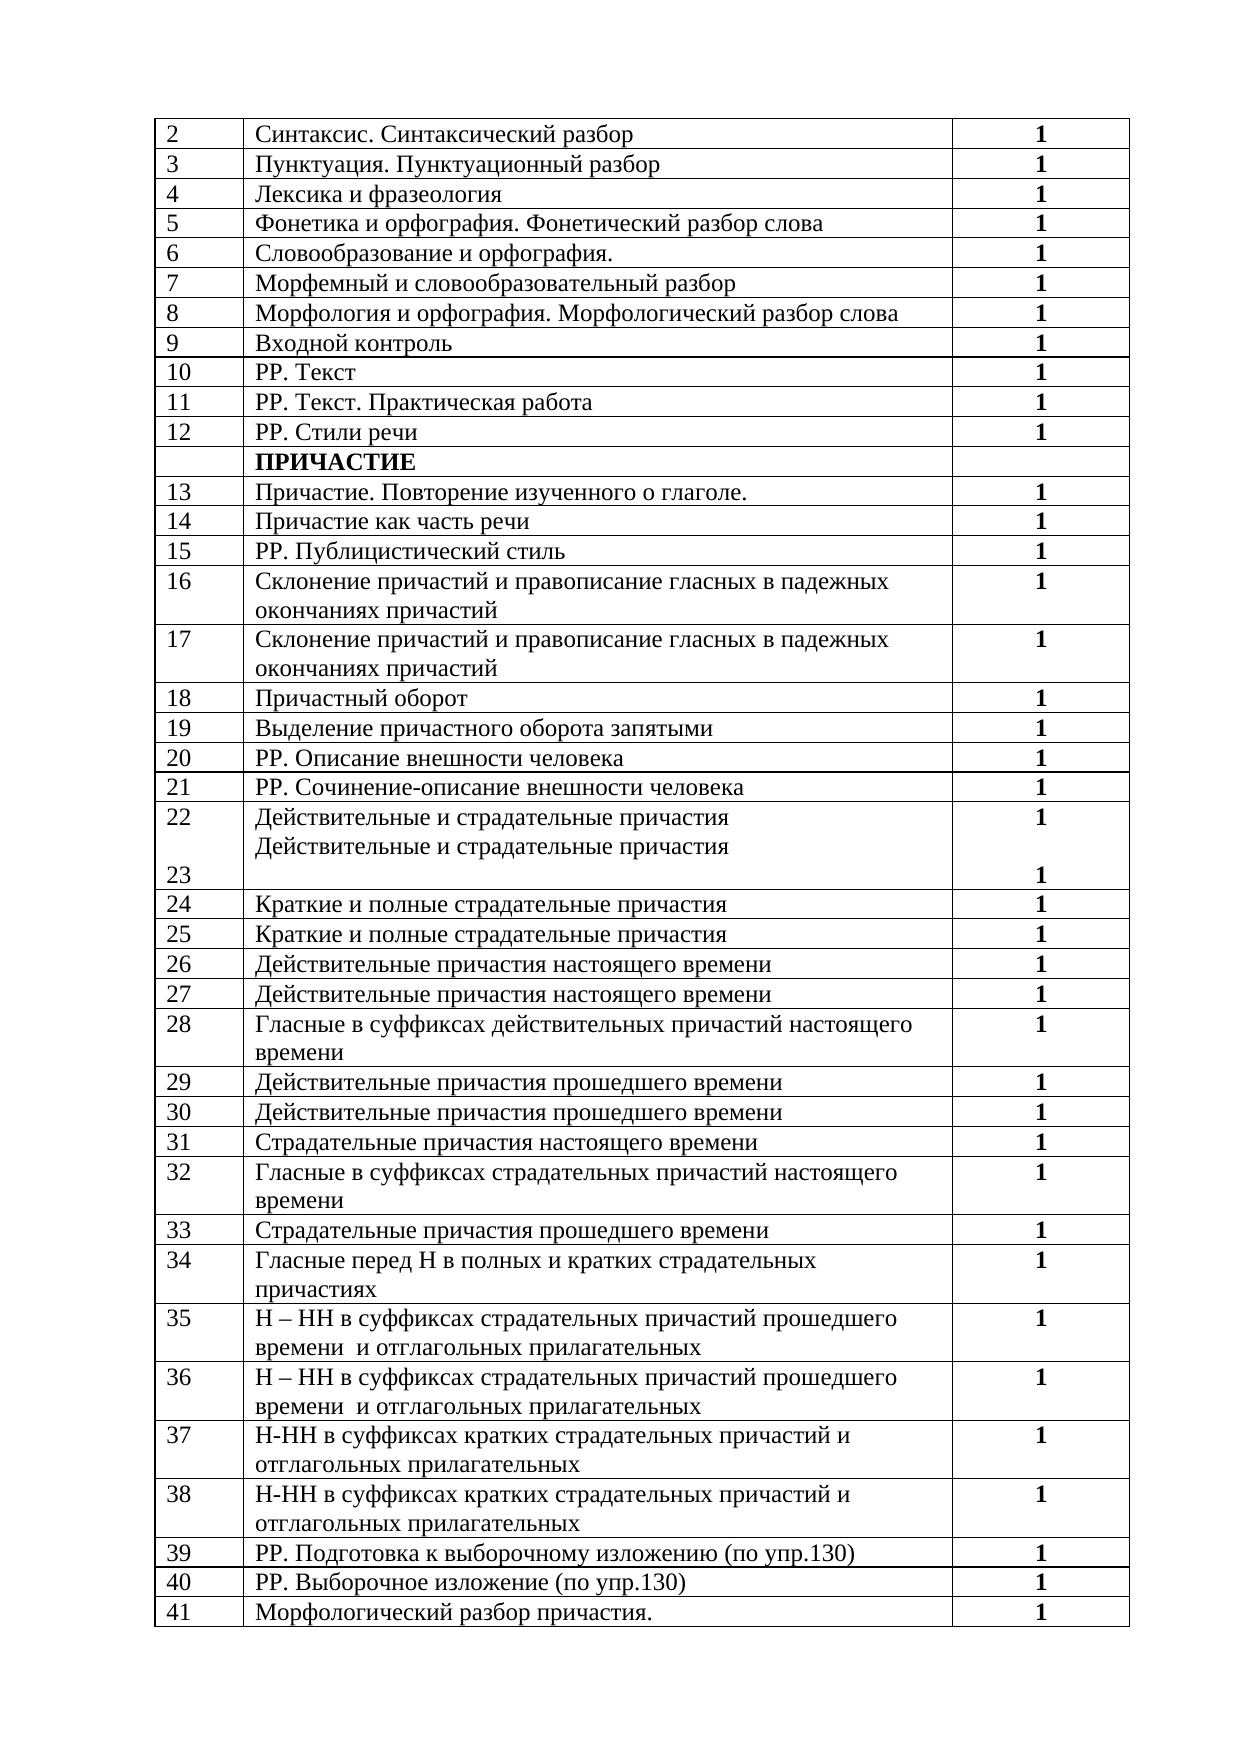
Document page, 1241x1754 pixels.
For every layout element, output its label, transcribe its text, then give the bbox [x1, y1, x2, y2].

table_cell Краткие и полные страдательные причастия [244, 919, 952, 948]
table_cell Выделение причастного оборота запятыми [244, 713, 952, 742]
table_cell 1 [953, 1421, 1129, 1478]
table_cell 8 [156, 298, 243, 327]
table_cell 1 [953, 506, 1129, 535]
table_cell Страдательные причастия настоящего времени [244, 1127, 952, 1156]
table_cell 30 [156, 1097, 243, 1126]
table_cell 13 [156, 477, 243, 505]
table_cell 4 [156, 179, 243, 207]
table_cell 1 [953, 1538, 1129, 1566]
table_cell [953, 447, 1129, 476]
table_cell 7 [156, 268, 243, 297]
table_cell 39 [156, 1538, 243, 1566]
table_cell 19 [156, 713, 243, 742]
table_cell 11 [156, 387, 243, 416]
table_cell Н-НН в суффиксах кратких страдательных причастий и отглагольных прилагательных [244, 1479, 952, 1537]
table_cell РР. Сочинение-описание внешности человека [244, 773, 952, 801]
table_cell Словообразование и орфография. [244, 238, 952, 267]
table_cell 10 [156, 358, 243, 386]
table_cell Гласные перед Н в полных и кратких страдательных причастиях [244, 1245, 952, 1302]
table_cell 5 [156, 209, 243, 237]
table_cell 29 [156, 1067, 243, 1096]
table_cell Действительные причастия прошедшего времени [244, 1097, 952, 1126]
table_cell 32 [156, 1157, 243, 1214]
table_cell 1 [953, 1009, 1129, 1066]
table_cell 1 [953, 417, 1129, 446]
table_cell РР. Текст. Практическая работа [244, 387, 952, 416]
table_cell 1 [953, 179, 1129, 207]
table_cell Склонение причастий и правописание гласных в падежных окончаниях причастий [244, 625, 952, 682]
table_cell Действительные и страдательные причастия Действительные и страдательные причастия [244, 802, 952, 888]
table_cell РР. Стили речи [244, 417, 952, 446]
table_cell Лексика и фразеология [244, 179, 952, 207]
table_cell 38 [156, 1479, 243, 1537]
table_cell 1 [953, 949, 1129, 978]
table_cell 1 [953, 1157, 1129, 1214]
table_cell 1 [953, 1097, 1129, 1126]
table_cell 15 [156, 536, 243, 565]
table_cell 37 [156, 1421, 243, 1478]
table_cell 1 [953, 1067, 1129, 1096]
table_cell 17 [156, 625, 243, 682]
table_cell Краткие и полные страдательные причастия [244, 890, 952, 918]
table_cell Действительные причастия прошедшего времени [244, 1067, 952, 1096]
table_cell 1 [953, 268, 1129, 297]
table_cell 1 [953, 1215, 1129, 1244]
table_cell 1 [953, 358, 1129, 386]
table_cell 1 [953, 625, 1129, 682]
table_cell Причастие как часть речи [244, 506, 952, 535]
table_cell 1 [953, 1568, 1129, 1596]
table_cell Входной контроль [244, 328, 952, 356]
table_cell 28 [156, 1009, 243, 1066]
table_cell РР. Описание внешности человека [244, 743, 952, 771]
table_cell ПРИЧАСТИЕ [244, 447, 952, 476]
table_cell 1 [953, 238, 1129, 267]
table_cell [156, 447, 243, 476]
table_cell Действительные причастия настоящего времени [244, 979, 952, 1008]
table_cell 1 [953, 1245, 1129, 1302]
table_cell 16 [156, 566, 243, 623]
table_cell 1 [953, 209, 1129, 237]
table_cell 14 [156, 506, 243, 535]
table_cell 25 [156, 919, 243, 948]
table_cell 1 [953, 743, 1129, 771]
table_cell 1 [953, 713, 1129, 742]
table_cell 35 [156, 1304, 243, 1361]
table_cell 1 [953, 1362, 1129, 1419]
table_cell 20 [156, 743, 243, 771]
table_cell 41 [156, 1597, 243, 1626]
table_cell 1 [953, 119, 1129, 148]
table_cell 3 [156, 149, 243, 178]
table_cell 1 [953, 328, 1129, 356]
table_cell 2 [156, 119, 243, 148]
table_cell 18 [156, 683, 243, 712]
table_cell 1 [953, 149, 1129, 178]
table_cell 36 [156, 1362, 243, 1419]
table_cell 1 [953, 1127, 1129, 1156]
table_cell Причастный оборот [244, 683, 952, 712]
table_cell 1 [953, 477, 1129, 505]
table_cell 1 [953, 919, 1129, 948]
table_cell РР. Текст [244, 358, 952, 386]
table_cell РР. Публицистический стиль [244, 536, 952, 565]
table_cell 1 1 [953, 802, 1129, 888]
table_cell РР. Выборочное изложение (по упр.130) [244, 1568, 952, 1596]
table_cell 1 [953, 890, 1129, 918]
table_cell 6 [156, 238, 243, 267]
table_cell Гласные в суффиксах действительных причастий настоящего времени [244, 1009, 952, 1066]
table_cell 1 [953, 566, 1129, 623]
table_cell 33 [156, 1215, 243, 1244]
table_cell 40 [156, 1568, 243, 1596]
table_cell Н – НН в суффиксах страдательных причастий прошедшего времени и отглагольных прилагательных [244, 1362, 952, 1419]
table_cell Гласные в суффиксах страдательных причастий настоящего времени [244, 1157, 952, 1214]
table_cell Страдательные причастия прошедшего времени [244, 1215, 952, 1244]
table_cell Морфологический разбор причастия. [244, 1597, 952, 1626]
table_cell 1 [953, 683, 1129, 712]
table_cell Морфология и орфография. Морфологический разбор слова [244, 298, 952, 327]
table_cell Н-НН в суффиксах кратких страдательных причастий и отглагольных прилагательных [244, 1421, 952, 1478]
table_cell 22 23 [156, 802, 243, 888]
table_cell 1 [953, 1304, 1129, 1361]
table_cell Причастие. Повторение изученного о глаголе. [244, 477, 952, 505]
table_cell 31 [156, 1127, 243, 1156]
table_cell 9 [156, 328, 243, 356]
table_cell Н – НН в суффиксах страдательных причастий прошедшего времени и отглагольных прилагательных [244, 1304, 952, 1361]
table_cell 27 [156, 979, 243, 1008]
table_cell 24 [156, 890, 243, 918]
table_cell Морфемный и словообразовательный разбор [244, 268, 952, 297]
table_cell 21 [156, 773, 243, 801]
table_cell 34 [156, 1245, 243, 1302]
table_cell 1 [953, 298, 1129, 327]
table_cell 12 [156, 417, 243, 446]
table_cell Действительные причастия настоящего времени [244, 949, 952, 978]
table_cell 1 [953, 773, 1129, 801]
table_cell 1 [953, 979, 1129, 1008]
table_cell 1 [953, 1479, 1129, 1537]
table_cell РР. Подготовка к выборочному изложению (по упр.130) [244, 1538, 952, 1566]
table_cell Склонение причастий и правописание гласных в падежных окончаниях причастий [244, 566, 952, 623]
table_cell Пунктуация. Пунктуационный разбор [244, 149, 952, 178]
table_cell 26 [156, 949, 243, 978]
table_cell 1 [953, 536, 1129, 565]
table_cell Фонетика и орфография. Фонетический разбор слова [244, 209, 952, 237]
table_cell 1 [953, 387, 1129, 416]
table_cell 1 [953, 1597, 1129, 1626]
table_cell Синтаксис. Синтаксический разбор [244, 119, 952, 148]
